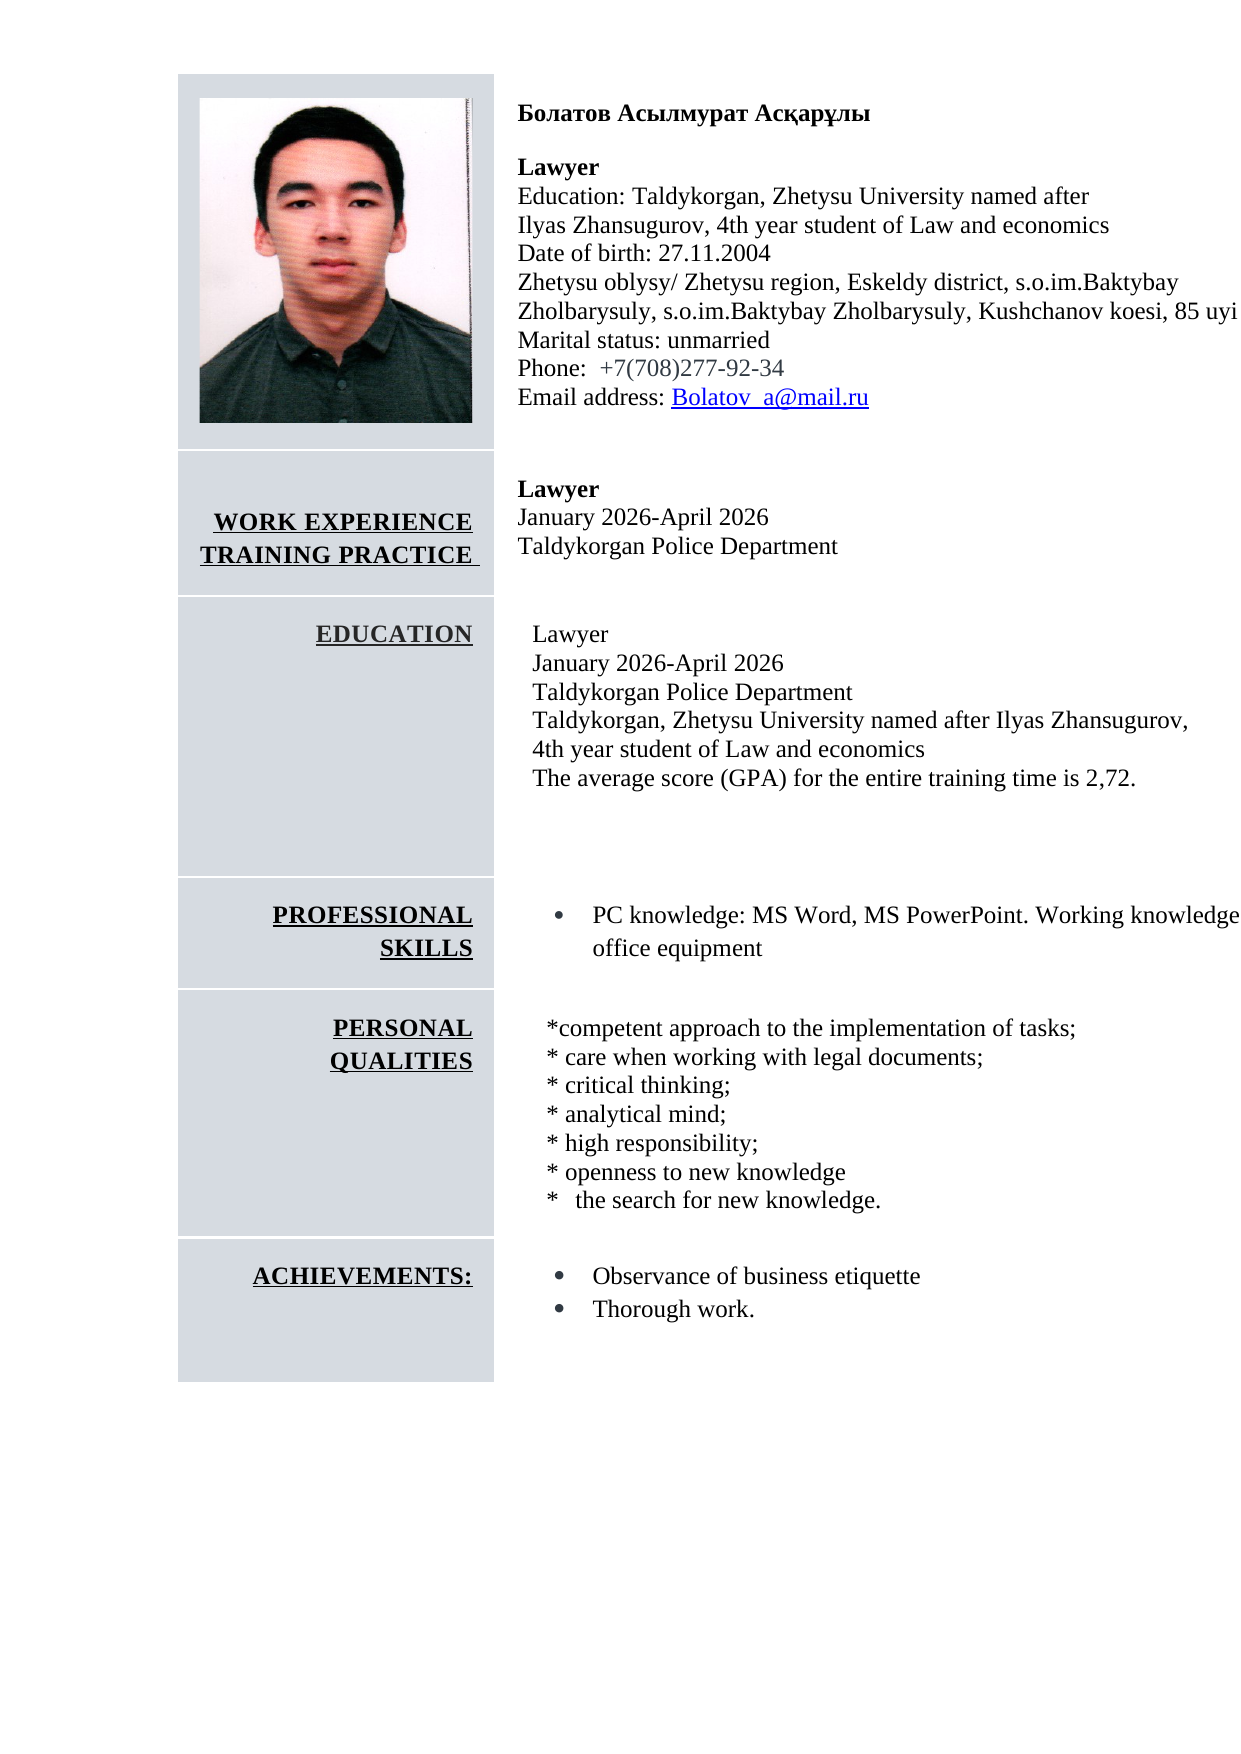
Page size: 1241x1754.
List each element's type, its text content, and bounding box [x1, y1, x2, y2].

table_cell Observance of business etiquette Thorough work. [496, 1239, 1239, 1382]
table_cell Lawyer January 2026-April 2026 Taldykorgan Police Department Taldykorgan, Zhetysu University named after Ilyas Zhansugurov, 4th year student of Law and economics The average score (GPA) for the entire training time is 2,72. [496, 597, 1239, 876]
table_cell EDUCATION [178, 597, 494, 876]
picture [199, 98, 473, 423]
table_header [178, 74, 494, 449]
table_cell PC knowledge: MS Word, MS PowerPoint. Working knowledge of office equipment [496, 878, 1239, 988]
table_cell WORK EXPERIENCE TRAINING PRACTICE [178, 451, 494, 595]
table_cell Lawyer January 2026-April 2026 Taldykorgan Police Department [496, 451, 1239, 595]
table_cell ACHIEVEMENTS: [178, 1239, 494, 1382]
table_cell PROFESSIONAL SKILLS [178, 878, 494, 988]
table_cell *competent approach to the implementation of tasks; * care when working with legal documents; * critical thinking; * analytical mind; * high responsibility; * openness to new knowledge * the search for new knowledge. [496, 990, 1239, 1236]
table_header Болатов Асылмурат Асқарұлы Lawyer Education: Taldykorgan, Zhetysu University named after Ilyas Zhansugurov, 4th year student of Law and economics Date of birth: 27.11.2004 Zhetysu oblysy/ Zhetysu region, Eskeldy district, s.o.im.Baktybay Zholbarysuly, s.o.im.Baktybay Zholbarysuly, Kushchanov koesi, 85 uyi Marital status: unmarried Phone: +7(708)277-92-34 Email address: Bolatov_a@mail.ru [496, 76, 1239, 449]
table_cell PERSONAL QUALITIES [178, 990, 494, 1236]
